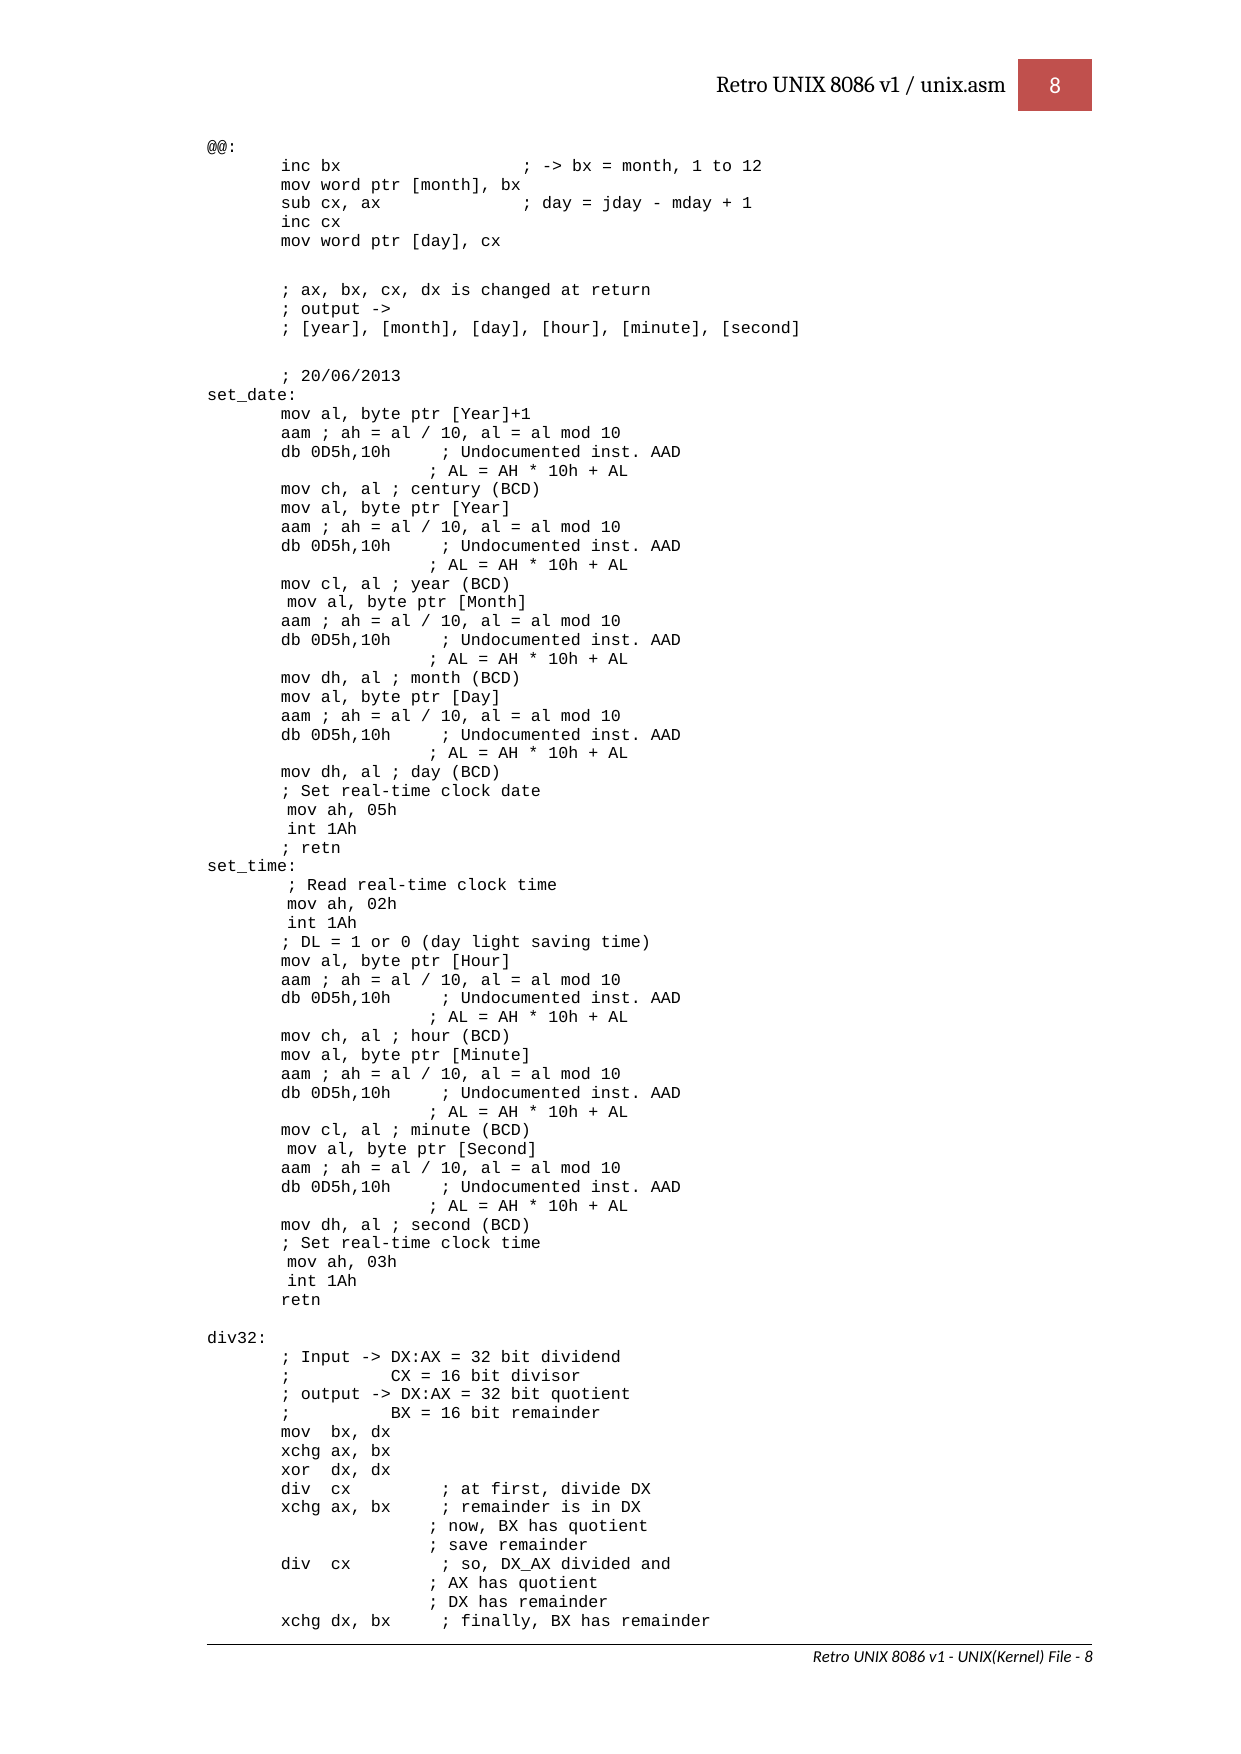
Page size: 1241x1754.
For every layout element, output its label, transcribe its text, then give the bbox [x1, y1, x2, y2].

text ; Input -> DX:AX = 32 bit dividend [207, 1348, 1092, 1367]
text mov al, byte ptr [Minute] [207, 1047, 1092, 1065]
text ; Set real-time clock date [207, 783, 1092, 801]
text xchg ax, bx ; remainder is in DX [207, 1499, 1092, 1518]
text retn [207, 1292, 1092, 1311]
text set_date: [207, 387, 1092, 406]
text inc bx ; -> bx = month, 1 to 12 [207, 157, 1092, 176]
text ; AL = AH * 10h + AL [207, 556, 1092, 575]
text mov al, byte ptr [Month] [207, 594, 1092, 613]
text ; DL = 1 or 0 (day light saving time) [207, 933, 1092, 952]
text div cx ; at first, divide DX [207, 1480, 1092, 1499]
text xor dx, dx [207, 1461, 1092, 1480]
text aam ; ah = al / 10, al = al mod 10 [207, 707, 1092, 726]
text xchg dx, bx ; finally, BX has remainder [207, 1612, 1092, 1631]
text mov al, byte ptr [Second] [207, 1141, 1092, 1160]
text div32: [207, 1329, 1092, 1348]
text mov cl, al ; year (BCD) [207, 575, 1092, 594]
text aam ; ah = al / 10, al = al mod 10 [207, 1160, 1092, 1178]
text ; Read real-time clock time [207, 877, 1092, 896]
text ; AL = AH * 10h + AL [207, 745, 1092, 764]
text ; CX = 16 bit divisor [207, 1367, 1092, 1386]
text mov al, byte ptr [Year]+1 [207, 406, 1092, 424]
text sub cx, ax ; day = jday - mday + 1 [207, 195, 1092, 214]
text ; ax, bx, cx, dx is changed at return [207, 281, 1092, 300]
text db 0D5h,10h ; Undocumented inst. AAD [207, 443, 1092, 462]
text mov word ptr [month], bx [207, 176, 1092, 195]
text int 1Ah [207, 1273, 1092, 1292]
text mov dh, al ; day (BCD) [207, 764, 1092, 783]
text aam ; ah = al / 10, al = al mod 10 [207, 613, 1092, 632]
text mov bx, dx [207, 1424, 1092, 1442]
text inc cx [207, 214, 1092, 233]
text mov ah, 03h [207, 1254, 1092, 1273]
text db 0D5h,10h ; Undocumented inst. AAD [207, 632, 1092, 651]
text aam ; ah = al / 10, al = al mod 10 [207, 424, 1092, 443]
text db 0D5h,10h ; Undocumented inst. AAD [207, 726, 1092, 745]
text mov ch, al ; hour (BCD) [207, 1028, 1092, 1047]
text ; output -> [207, 300, 1092, 319]
text mov dh, al ; second (BCD) [207, 1216, 1092, 1235]
text div cx ; so, DX_AX divided and [207, 1556, 1092, 1574]
text ; AL = AH * 10h + AL [207, 462, 1092, 481]
text db 0D5h,10h ; Undocumented inst. AAD [207, 990, 1092, 1009]
text set_time: [207, 858, 1092, 877]
text ; BX = 16 bit remainder [207, 1405, 1092, 1424]
text xchg ax, bx [207, 1442, 1092, 1461]
text ; [year], [month], [day], [hour], [minute], [second] [207, 319, 1092, 338]
text ; 20/06/2013 [207, 368, 1092, 387]
text ; output -> DX:AX = 32 bit quotient [207, 1386, 1092, 1405]
text aam ; ah = al / 10, al = al mod 10 [207, 519, 1092, 537]
text db 0D5h,10h ; Undocumented inst. AAD [207, 1178, 1092, 1197]
text ; DX has remainder [207, 1593, 1092, 1612]
text mov cl, al ; minute (BCD) [207, 1122, 1092, 1141]
text db 0D5h,10h ; Undocumented inst. AAD [207, 1084, 1092, 1103]
text ; now, BX has quotient [207, 1518, 1092, 1537]
text ; save remainder [207, 1537, 1092, 1556]
text mov ah, 05h [207, 801, 1092, 820]
text aam ; ah = al / 10, al = al mod 10 [207, 1065, 1092, 1084]
text ; retn [207, 839, 1092, 858]
text mov ah, 02h [207, 896, 1092, 914]
text aam ; ah = al / 10, al = al mod 10 [207, 971, 1092, 990]
text int 1Ah [207, 820, 1092, 839]
text ; AL = AH * 10h + AL [207, 1197, 1092, 1216]
text ; Set real-time clock time [207, 1235, 1092, 1254]
text mov dh, al ; month (BCD) [207, 669, 1092, 688]
text @@: [207, 138, 1092, 157]
text mov al, byte ptr [Day] [207, 688, 1092, 707]
text ; AL = AH * 10h + AL [207, 1103, 1092, 1122]
text mov al, byte ptr [Hour] [207, 952, 1092, 971]
text mov al, byte ptr [Year] [207, 500, 1092, 519]
text ; AX has quotient [207, 1574, 1092, 1593]
text ; AL = AH * 10h + AL [207, 1009, 1092, 1028]
text int 1Ah [207, 914, 1092, 933]
text mov ch, al ; century (BCD) [207, 481, 1092, 500]
text mov word ptr [day], cx [207, 233, 1092, 252]
text db 0D5h,10h ; Undocumented inst. AAD [207, 537, 1092, 556]
text ; AL = AH * 10h + AL [207, 651, 1092, 669]
